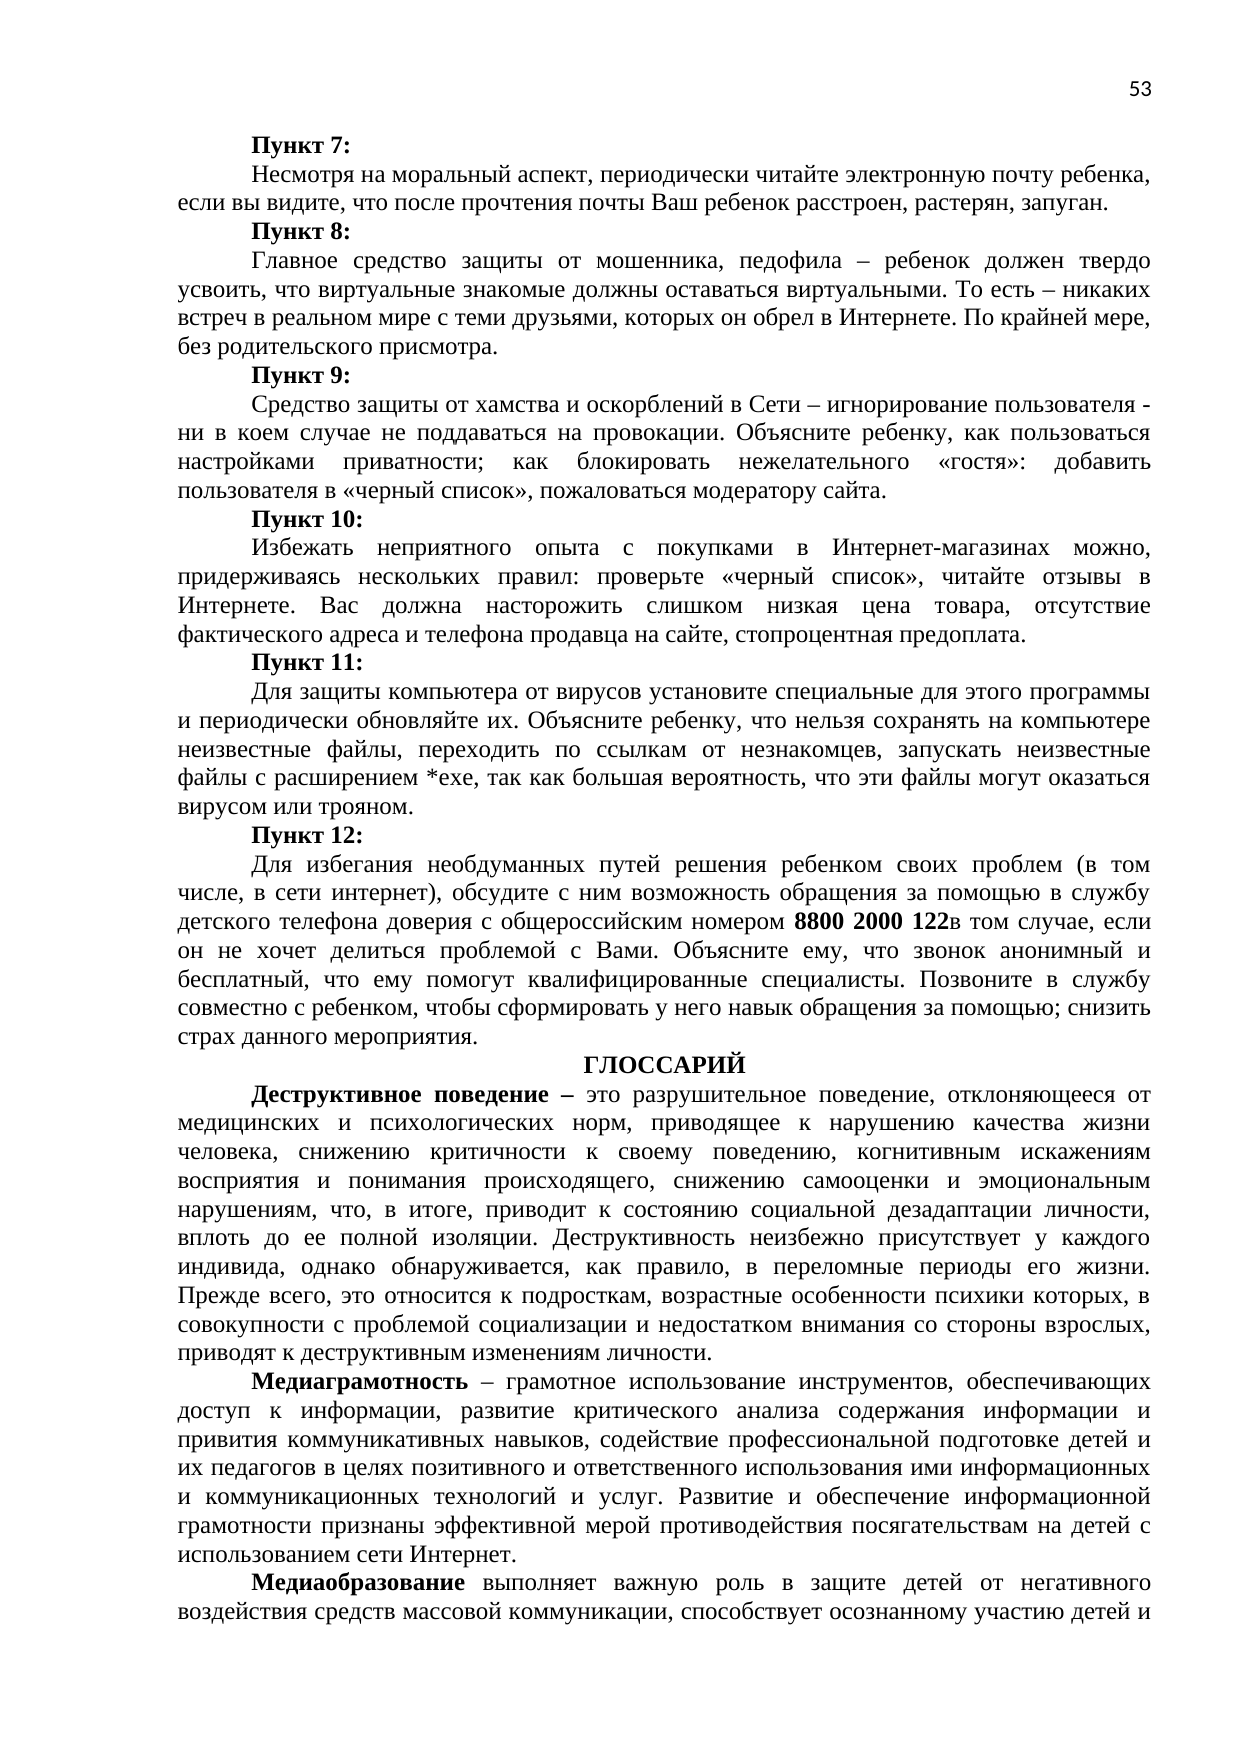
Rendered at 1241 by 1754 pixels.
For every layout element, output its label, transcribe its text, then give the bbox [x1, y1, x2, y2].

text Пункт 10: [177, 504, 1152, 532]
text Средство защиты от хамства и оскорблений в Сети – игнорирование пользователя - ни в коем случае не поддаваться на провокации. Объясните ребенку, как пользоваться настройками приватности; как блокировать нежелательного «гостя»: добавить пользователя в «черный список», пожаловаться модератору сайта. [177, 389, 1152, 504]
text Пункт 8: [177, 216, 1152, 245]
text Для защиты компьютера от вирусов установите специальные для этого программы и периодически обновляйте их. Объясните ребенку, что нельзя сохранять на компьютере неизвестные файлы, переходить по ссылкам от незнакомцев, запускать неизвестные файлы с расширением *exe, так как большая вероятность, что эти файлы могут оказаться вирусом или трояном. [177, 676, 1152, 820]
text Деструктивное поведение – это разрушительное поведение, отклоняющееся от медицинских и психологических норм, приводящее к нарушению качества жизни человека, снижению критичности к своему поведению, когнитивным искажениям восприятия и понимания происходящего, снижению самооценки и эмоциональным нарушениям, что, в итоге, приводит к состоянию социальной дезадаптации личности, вплоть до ее полной изоляции. Деструктивность неизбежно присутствует у каждого индивида, однако обнаруживается, как правило, в переломные периоды его жизни. Прежде всего, это относится к подросткам, возрастные особенности психики которых, в совокупности с проблемой социализации и недостатком внимания со стороны взрослых, приводят к деструктивным изменениям личности. [177, 1079, 1152, 1366]
text Пункт 9: [177, 360, 1152, 389]
text Для избегания необдуманных путей решения ребенком своих проблем (в том числе, в сети интернет), обсудите с ним возможность обращения за помощью в службу детского телефона доверия с общероссийским номером 8800 2000 122в том случае, если он не хочет делиться проблемой с Вами. Объясните ему, что звонок анонимный и бесплатный, что ему помогут квалифицированные специалисты. Позвоните в службу совместно с ребенком, чтобы сформировать у него навык обращения за помощью; снизить страх данного мероприятия. [177, 849, 1152, 1050]
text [177, 1567, 1152, 1625]
text Пункт 11: [177, 647, 1152, 676]
text Медиаграмотность – грамотное использование инструментов, обеспечивающих доступ к информации, развитие критического анализа содержания информации и привития коммуникативных навыков, содействие профессиональной подготовке детей и их педагогов в целях позитивного и ответственного использования ими информационных и коммуникационных технологий и услуг. Развитие и обеспечение информационной грамотности признаны эффективной мерой противодействия посягательствам на детей с использованием сети Интернет. [177, 1366, 1152, 1567]
text Избежать неприятного опыта с покупками в Интернет-магазинах можно, придерживаясь нескольких правил: проверьте «черный список», читайте отзывы в Интернете. Вас должна насторожить слишком низкая цена товара, отсутствие фактического адреса и телефона продавца на сайте, стопроцентная предоплата. [177, 532, 1152, 647]
text Главное средство защиты от мошенника, педофила – ребенок должен твердо усвоить, что виртуальные знакомые должны оставаться виртуальными. То есть – никаких встреч в реальном мире с теми друзьями, которых он обрел в Интернете. По крайней мере, без родительского присмотра. [177, 245, 1152, 360]
text Несмотря на моральный аспект, периодически читайте электронную почту ребенка, если вы видите, что после прочтения почты Ваш ребенок расстроен, растерян, запуган. [177, 159, 1152, 216]
text Пункт 7: [177, 130, 1152, 159]
text ГЛОССАРИЙ [177, 1050, 1152, 1079]
text Пункт 12: [177, 820, 1152, 849]
